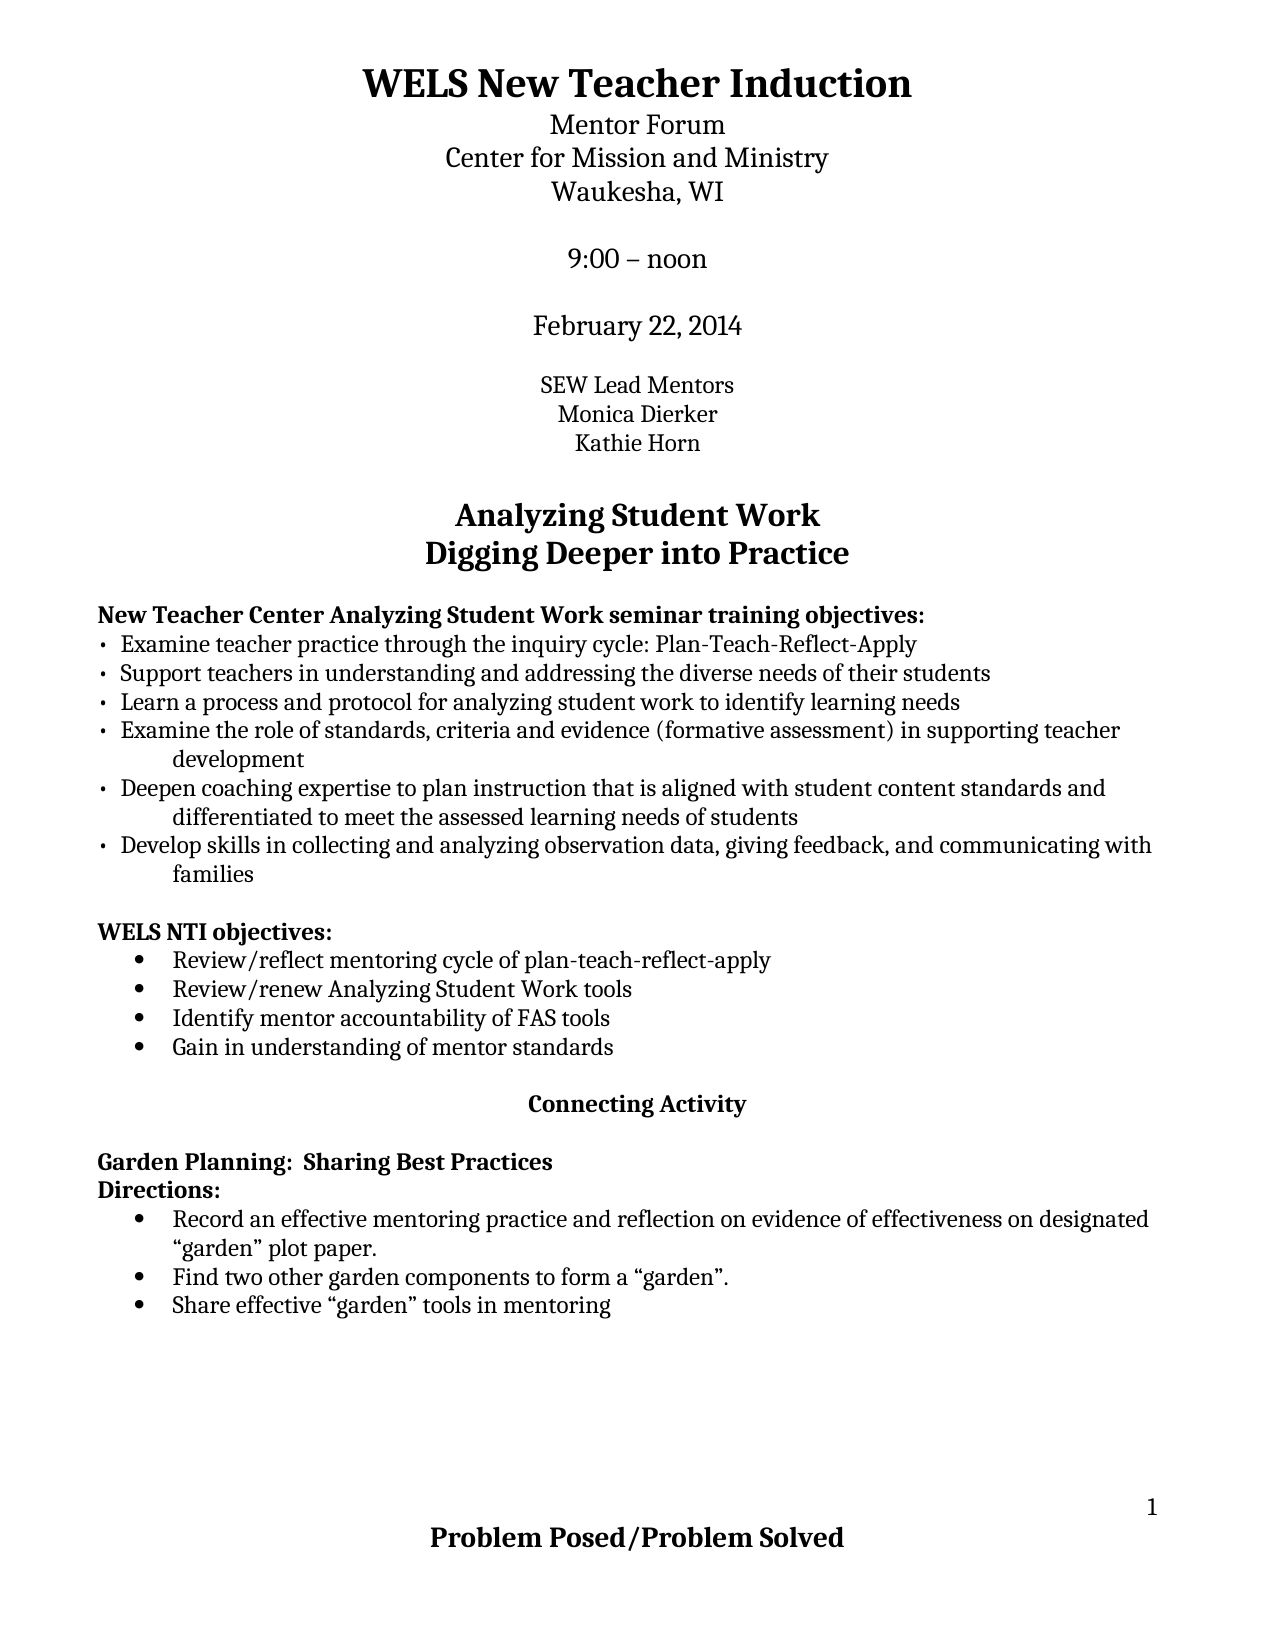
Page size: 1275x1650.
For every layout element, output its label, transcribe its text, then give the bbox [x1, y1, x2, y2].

list Identify mentor accountability of FAS tools [135, 1004, 1177, 1033]
text WELS NTI objectives: [97, 918, 1177, 946]
text Kathie Horn [97, 429, 1177, 458]
list Examine the role of standards, criteria and evidence (formative assessment) in supporting teacher development [97, 716, 1177, 774]
text 9:00 – noon [97, 242, 1177, 276]
list Review/reflect mentoring cycle of plan-teach-reflect-apply [135, 946, 1177, 975]
list Deepen coaching expertise to plan instruction that is aligned with student content standards and differentiated to meet the assessed learning needs of students [97, 774, 1177, 831]
list Examine teacher practice through the inquiry cycle: Plan-Teach-Reflect-Apply [97, 630, 1177, 659]
text Digging Deeper into Practice [97, 534, 1177, 573]
text February 22, 2014 [97, 309, 1177, 343]
text New Teacher Center Analyzing Student Work seminar training objectives: [97, 601, 1177, 630]
list Support teachers in understanding and addressing the diverse needs of their students [97, 659, 1177, 688]
text WELS New Teacher Induction [97, 60, 1177, 108]
list Gain in understanding of mentor standards [135, 1033, 1177, 1061]
text Analyzing Student Work [97, 496, 1177, 534]
list Develop skills in collecting and analyzing observation data, giving feedback, and communicating with families [97, 831, 1177, 889]
text Garden Planning: Sharing Best Practices [97, 1148, 1177, 1176]
text 1 [97, 1493, 1177, 1521]
list Learn a process and protocol for analyzing student work to identify learning needs [97, 688, 1177, 716]
list Record an effective mentoring practice and reflection on evidence of effectiveness on designated “garden” plot paper. [135, 1205, 1177, 1263]
list Share effective “garden” tools in mentoring [135, 1291, 1177, 1320]
text Problem Posed/Problem Solved [97, 1521, 1177, 1555]
text Waukesha, WI [97, 175, 1177, 208]
text Mentor Forum [97, 108, 1177, 141]
text Center for Mission and Ministry [97, 141, 1177, 175]
text Connecting Activity [97, 1090, 1177, 1119]
list Find two other garden components to form a “garden”. [135, 1263, 1177, 1291]
text SEW Lead Mentors [97, 371, 1177, 400]
text Monica Dierker [97, 400, 1177, 429]
list Review/renew Analyzing Student Work tools [135, 975, 1177, 1004]
text Directions: [97, 1176, 1177, 1205]
